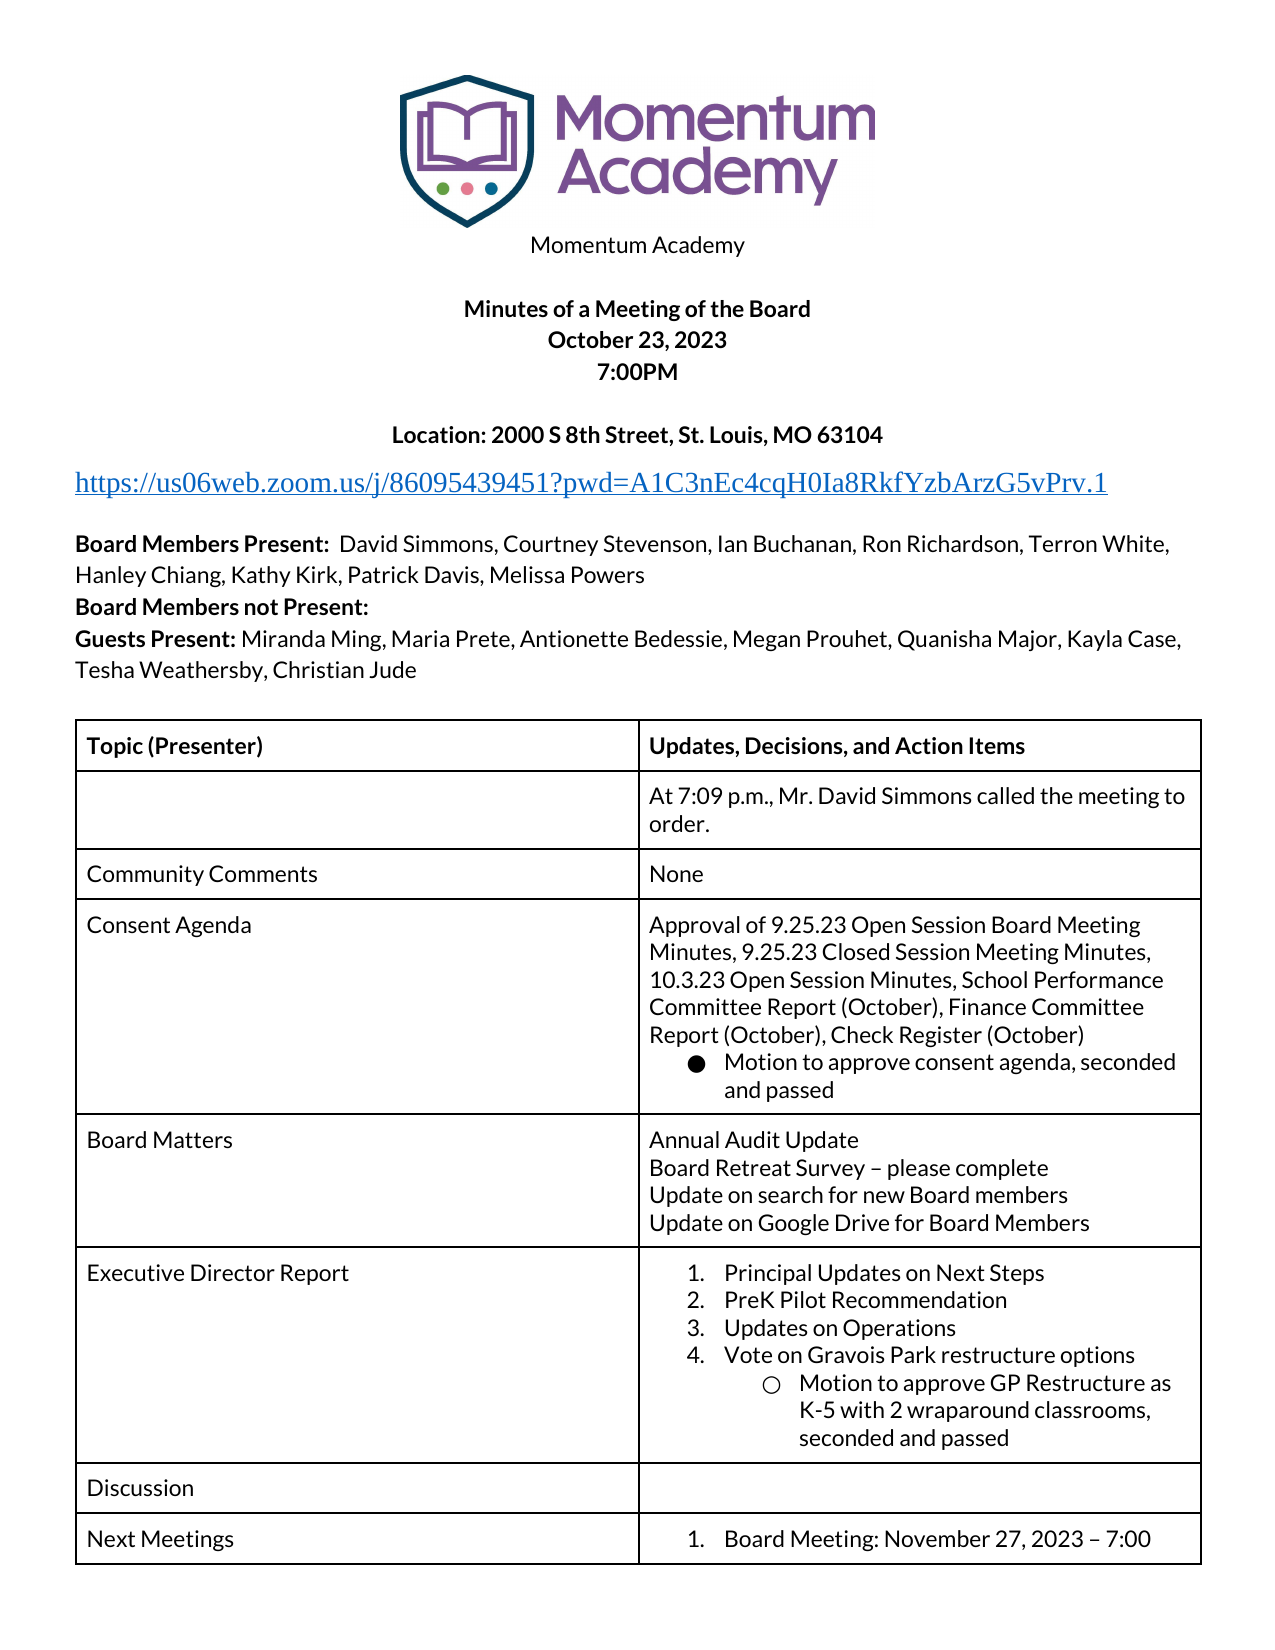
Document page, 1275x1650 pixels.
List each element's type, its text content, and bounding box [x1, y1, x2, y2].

picture [400, 75, 875, 228]
text 7:00PM [75, 357, 1200, 385]
table_cell Approval of 9.25.23 Open Session Board Meeting Minutes, 9.25.23 Closed Session Meeting Minutes, 10.3.23 Open Session Minutes, School Performance Committee Report (October), Finance Committee Report (October), Check Register (October) Motion to approve consent agenda, seconded and passed [640, 900, 1200, 1113]
table_cell Principal Updates on Next Steps PreK Pilot Recommendation Updates on Operations Vote on Gravois Park restructure options Motion to approve GP Restructure as K-5 with 2 wraparound classrooms, seconded and passed [640, 1248, 1200, 1462]
table_cell Discussion [77, 1464, 638, 1512]
table_header Updates, Decisions, and Action Items [640, 721, 1200, 769]
text Momentum Academy [75, 231, 1200, 259]
text Board Members Present: David Simmons, Courtney Stevenson, Ian Buchanan, Ron Richardson, Terron White, Hanley Chiang, Kathy Kirk, Patrick Davis, Melissa Powers [75, 530, 1200, 589]
picture [400, 75, 461, 95]
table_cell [640, 1514, 1200, 1562]
text Location: 2000 S 8th Street, St. Louis, MO 63104 [75, 421, 1200, 448]
table_cell Board Matters [77, 1115, 638, 1246]
table_cell At 7:09 p.m., Mr. David Simmons called the meeting to order. [640, 772, 1200, 847]
table_cell [77, 772, 638, 847]
table_header Topic (Presenter) [77, 721, 638, 769]
text Minutes of a Meeting of the Board [75, 294, 1200, 322]
table_cell Annual Audit Update Board Retreat Survey – please complete Update on search for new Board members Update on Google Drive for Board Members [640, 1115, 1200, 1246]
table_cell Executive Director Report [77, 1248, 638, 1462]
table_cell Community Comments [77, 850, 638, 898]
table_cell Consent Agenda [77, 900, 638, 1113]
table_cell None [640, 850, 1200, 898]
text https://us06web.zoom.us/j/86095439451?pwd=A1C3nEc4cqH0Ia8RkfYzbArzG5vPrv.1 [75, 465, 1200, 498]
table_cell [640, 1464, 1200, 1512]
text Guests Present: Miranda Ming, Maria Prete, Antionette Bedessie, Megan Prouhet, Quanisha Major, Kayla Case, Tesha Weathersby, Christian Jude [75, 624, 1200, 683]
text October 23, 2023 [75, 326, 1200, 353]
table_cell Next Meetings [77, 1514, 638, 1562]
text Board Members not Present: [75, 593, 1200, 620]
